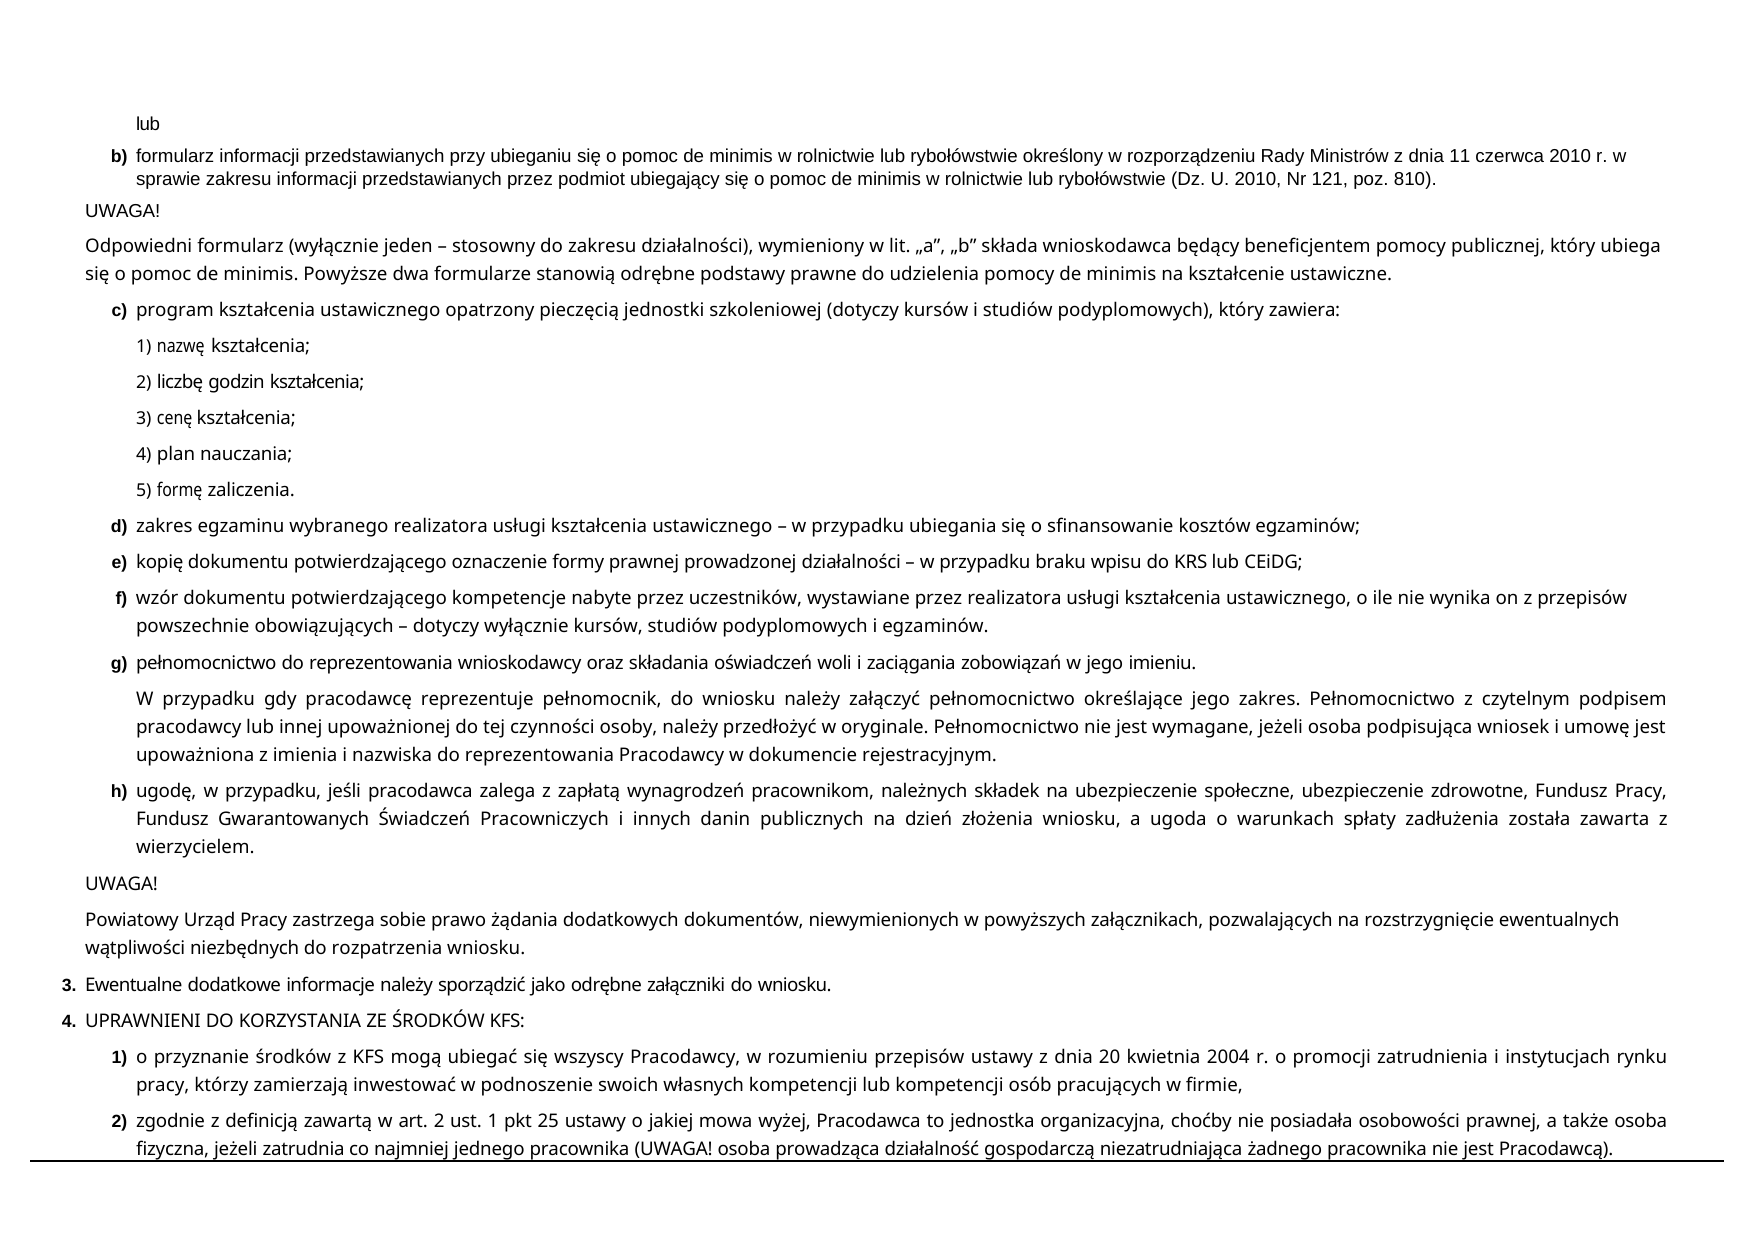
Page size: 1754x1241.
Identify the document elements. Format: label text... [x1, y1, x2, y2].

text UWAGA! [85, 200, 1668, 222]
list Ewentualne dodatkowe informacje należy sporządzić jako odrębne załączniki do wniosku. [62, 971, 1668, 996]
list plan nauczania; [136, 441, 1668, 466]
list pełnomocnictwo do reprezentowania wnioskodawcy oraz składania oświadczeń woli i zaciągania zobowiązań w jego imieniu. [111, 649, 1668, 674]
list ugodę, w przypadku, jeśli pracodawca zalega z zapłatą wynagrodzeń pracownikom, należnych składek na ubezpieczenie społeczne, ubezpieczenie zdrowotne, Fundusz Pracy, Fundusz Gwarantowanych Świadczeń Pracowniczych i innych danin publicznych na dzień złożenia wniosku, a ugoda o warunkach spłaty zadłużenia została zawarta z wierzycielem. [111, 778, 1668, 859]
list UPRAWNIENI DO KORZYSTANIA ZE ŚRODKÓW KFS: [62, 1007, 1668, 1032]
list wzór dokumentu potwierdzającego kompetencje nabyte przez uczestników, wystawiane przez realizatora usługi kształcenia ustawicznego, o ile nie wynika on z przepisów powszechnie obowiązujących – dotyczy wyłącznie kursów, studiów podyplomowych i egzaminów. [115, 584, 1668, 638]
list nazwę kształcenia; [136, 332, 1668, 358]
text lub [136, 112, 1668, 134]
list zakres egzaminu wybranego realizatora usługi kształcenia ustawicznego – w przypadku ubiegania się o sfinansowanie kosztów egzaminów; [111, 512, 1668, 538]
text Odpowiedni formularz (wyłącznie jeden – stosowny do zakresu działalności), wymieniony w lit. „a”, „b” składa wnioskodawca będący beneficjentem pomocy publicznej, który ubiega się o pomoc de minimis. Powyższe dwa formularze stanowią odrębne podstawy prawne do udzielenia pomocy de minimis na kształcenie ustawiczne. [85, 232, 1668, 286]
list o przyznanie środków z KFS mogą ubiegać się wszyscy Pracodawcy, w rozumieniu przepisów ustawy z dnia 20 kwietnia 2004 r. o promocji zatrudnienia i instytucjach rynku pracy, którzy zamierzają inwestować w podnoszenie swoich własnych kompetencji lub kompetencji osób pracujących w firmie, [111, 1043, 1668, 1096]
list cenę kształcenia; [136, 404, 1668, 430]
list zgodnie z definicją zawartą w art. 2 ust. 1 pkt 25 ustawy o jakiej mowa wyżej, Pracodawca to jednostka organizacyjna, choćby nie posiadała osobowości prawnej, a także osoba fizyczna, jeżeli zatrudnia co najmniej jednego pracownika (UWAGA! osoba prowadząca działalność gospodarczą niezatrudniająca żadnego pracownika nie jest Pracodawcą). [111, 1107, 1668, 1161]
list formę zaliczenia. [136, 476, 1668, 502]
list program kształcenia ustawicznego opatrzony pieczęcią jednostki szkoleniowej (dotyczy kursów i studiów podyplomowych), który zawiera: [111, 297, 1668, 322]
list kopię dokumentu potwierdzającego oznaczenie formy prawnej prowadzonej działalności – w przypadku braku wpisu do KRS lub CEiDG; [111, 548, 1668, 574]
text UWAGA! [85, 870, 1668, 896]
list liczbę godzin kształcenia; [136, 368, 1668, 394]
list formularz informacji przedstawianych przy ubieganiu się o pomoc de minimis w rolnictwie lub rybołówstwie określony w rozporządzeniu Rady Ministrów z dnia 11 czerwca 2010 r. w sprawie zakresu informacji przedstawianych przez podmiot ubiegający się o pomoc de minimis w rolnictwie lub rybołówstwie (Dz. U. 2010, Nr 121, poz. 810). [111, 144, 1668, 190]
text Powiatowy Urząd Pracy zastrzega sobie prawo żądania dodatkowych dokumentów, niewymienionych w powyższych załącznikach, pozwalających na rozstrzygnięcie ewentualnych wątpliwości niezbędnych do rozpatrzenia wniosku. [85, 906, 1668, 960]
text W przypadku gdy pracodawcę reprezentuje pełnomocnik, do wniosku należy załączyć pełnomocnictwo określające jego zakres. Pełnomocnictwo z czytelnym podpisem pracodawcy lub innej upoważnionej do tej czynności osoby, należy przedłożyć w oryginale. Pełnomocnictwo nie jest wymagane, jeżeli osoba podpisująca wniosek i umowę jest upoważniona z imienia i nazwiska do reprezentowania Pracodawcy w dokumencie rejestracyjnym. [136, 685, 1668, 767]
